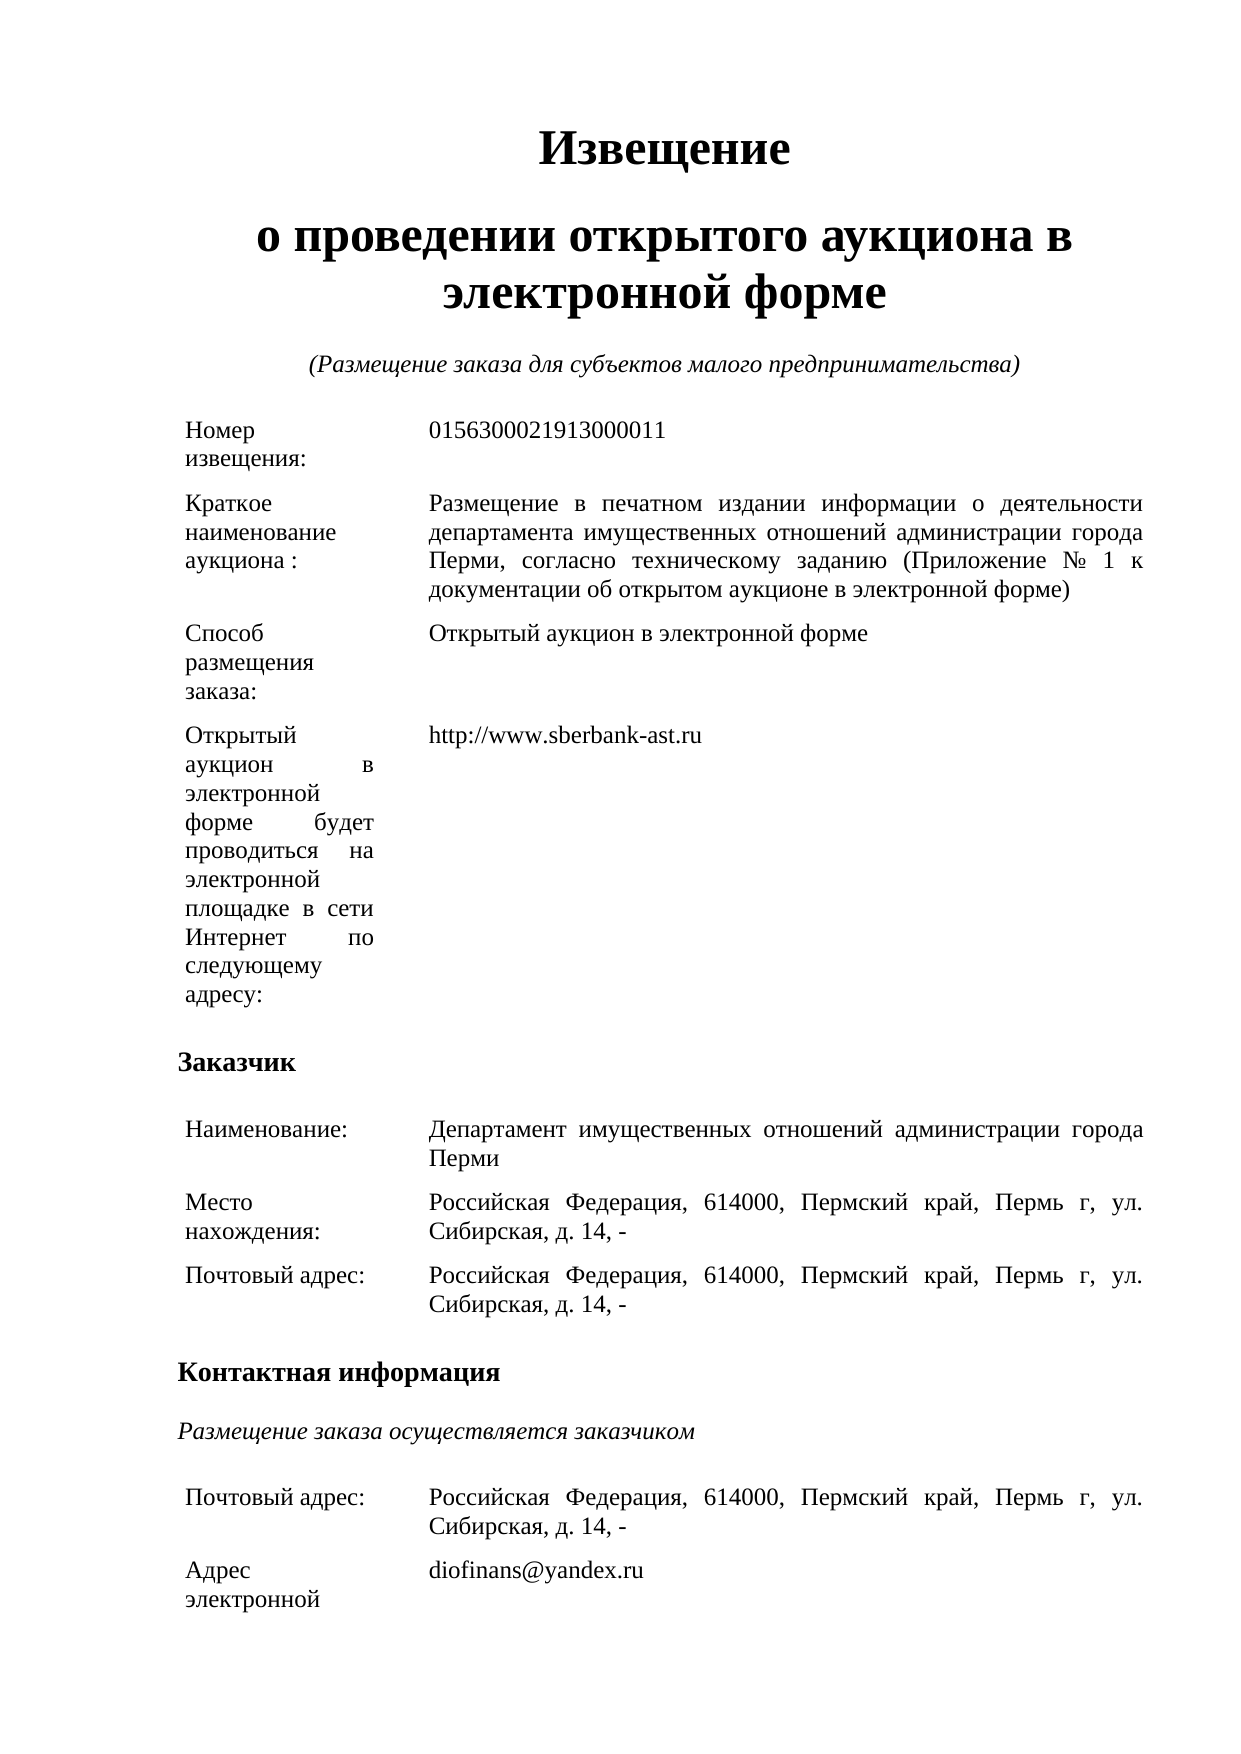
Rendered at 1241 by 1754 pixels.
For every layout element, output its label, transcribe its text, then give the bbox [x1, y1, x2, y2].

table_header Российская Федерация, 614000, Пермский край, Пермь г, ул. Сибирская, д. 14, - [421, 1474, 1152, 1547]
text о проведении открытого аукциона в электронной форме [177, 205, 1152, 320]
text Размещение заказа осуществляется заказчиком [177, 1416, 1152, 1445]
table_cell Открытый аукцион в электронной форме [421, 611, 1152, 712]
table_cell http://www.sberbank-ast.ru [421, 713, 1152, 1016]
table_header Почтовый адрес: [177, 1474, 421, 1547]
table_cell Открытый аукцион в электронной форме будет проводиться на электронной площадке в сети Интернет по следующему адресу: [177, 713, 421, 1016]
table_cell Российская Федерация, 614000, Пермский край, Пермь г, ул. Сибирская, д. 14, - [421, 1180, 1152, 1253]
table_cell Российская Федерация, 614000, Пермский край, Пермь г, ул. Сибирская, д. 14, - [421, 1253, 1152, 1326]
text (Размещение заказа для субъектов малого предпринимательства) [177, 349, 1152, 378]
table_header Наименование: [177, 1106, 421, 1179]
text Контактная информация [177, 1355, 1152, 1387]
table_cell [177, 1548, 421, 1621]
table_cell Почтовый адрес: [177, 1253, 421, 1326]
table_cell Место нахождения: [177, 1180, 421, 1253]
text Извещение [177, 118, 1152, 176]
table_cell Размещение в печатном издании информации о деятельности департамента имущественных отношений администрации города Перми, согласно техническому заданию (Приложение № 1 к документации об открытом аукционе в электронной форме) [421, 480, 1152, 611]
table_header Департамент имущественных отношений администрации города Перми [421, 1106, 1152, 1179]
table_header Номер извещения: [177, 407, 421, 480]
table_cell diofinans@yandex.ru [421, 1548, 1152, 1621]
text Заказчик [177, 1045, 1152, 1077]
table_header 0156300021913000011 [421, 407, 1152, 480]
table_cell Способ размещения заказа: [177, 611, 421, 712]
table_cell Краткое наименование аукциона : [177, 480, 421, 611]
